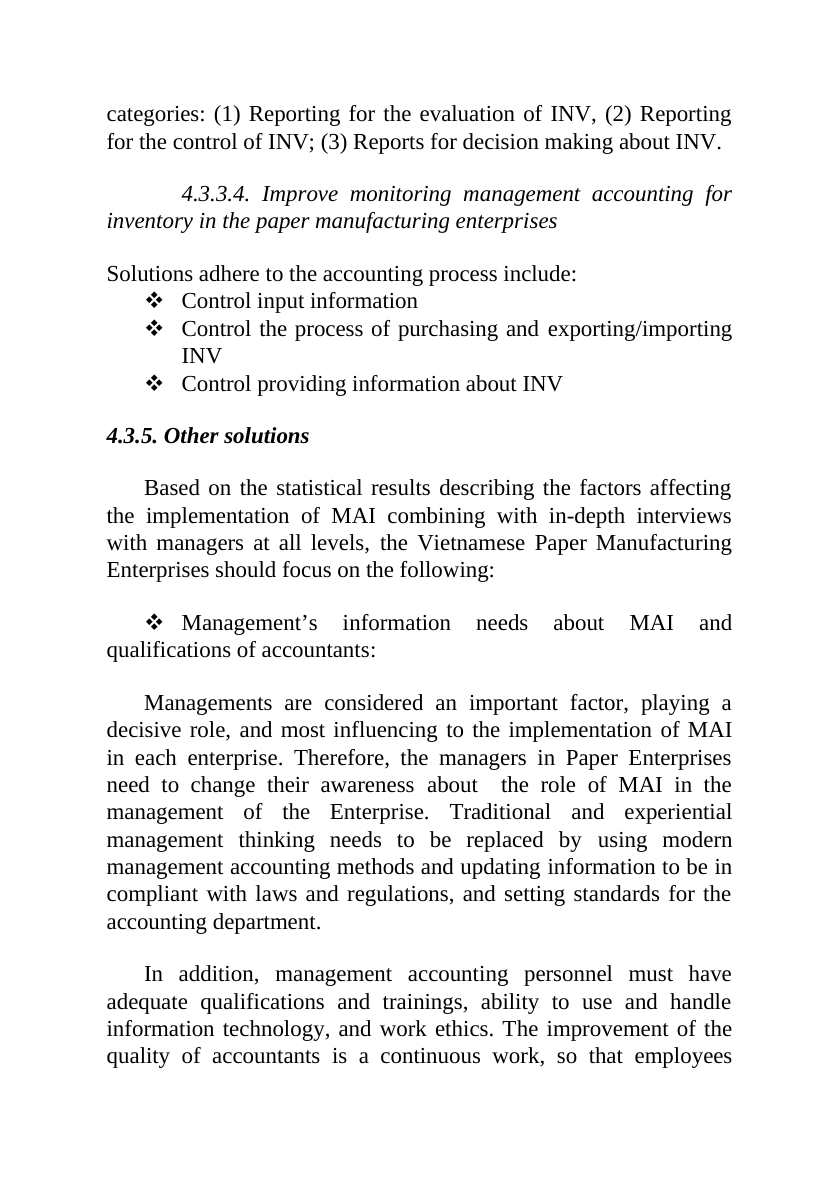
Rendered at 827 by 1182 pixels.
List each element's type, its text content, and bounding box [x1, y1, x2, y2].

list Control providing information about INV [144, 369, 732, 396]
list Control input information [144, 287, 732, 314]
text 4.3.3.4. Improve monitoring management accounting for inventory in the paper manufacturing enterprises [106, 180, 732, 234]
list Control the process of purchasing and exporting/importing INV [144, 315, 732, 368]
text Solutions adhere to the accounting process include: [106, 260, 732, 286]
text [106, 960, 732, 1069]
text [106, 100, 732, 154]
text Based on the statistical results describing the factors affecting the implementation of MAI combining with in-depth interviews with managers at all levels, the Vietnamese Paper Manufacturing Enterprises should focus on the following: [106, 474, 732, 583]
text Managements are considered an important factor, playing a decisive role, and most influencing to the implementation of MAI in each enterprise. Therefore, the managers in Paper Enterprises need to change their awareness about the role of MAI in the management of the Enterprise. Traditional and experiential management thinking needs to be replaced by using modern management accounting methods and updating information to be in compliant with laws and regulations, and setting standards for the accounting department. [106, 689, 732, 934]
text 4.3.5. Other solutions [106, 422, 732, 448]
list Management’s information needs about MAI and qualifications of accountants: [106, 609, 732, 663]
